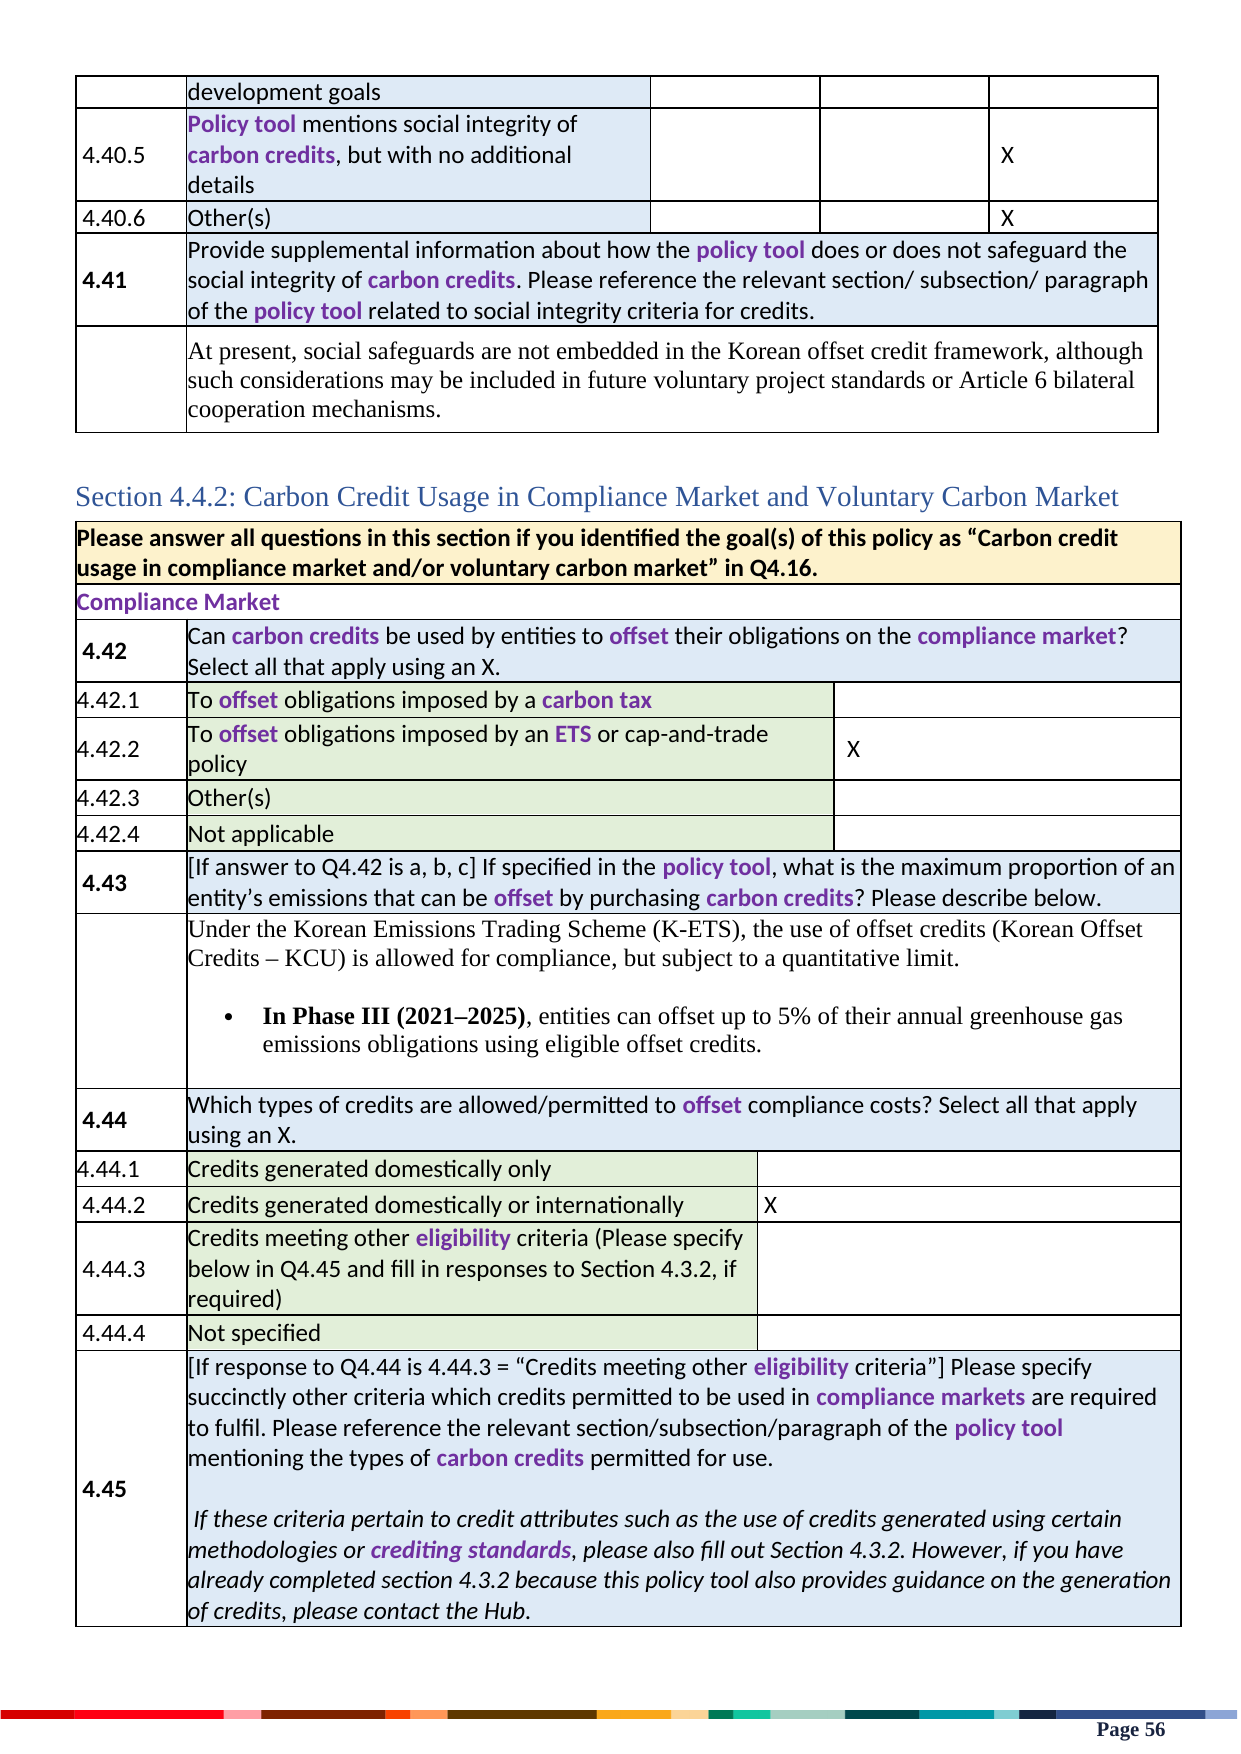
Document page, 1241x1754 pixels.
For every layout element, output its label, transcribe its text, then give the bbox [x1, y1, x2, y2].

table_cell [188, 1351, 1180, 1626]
picture [0, 1710, 1236, 1719]
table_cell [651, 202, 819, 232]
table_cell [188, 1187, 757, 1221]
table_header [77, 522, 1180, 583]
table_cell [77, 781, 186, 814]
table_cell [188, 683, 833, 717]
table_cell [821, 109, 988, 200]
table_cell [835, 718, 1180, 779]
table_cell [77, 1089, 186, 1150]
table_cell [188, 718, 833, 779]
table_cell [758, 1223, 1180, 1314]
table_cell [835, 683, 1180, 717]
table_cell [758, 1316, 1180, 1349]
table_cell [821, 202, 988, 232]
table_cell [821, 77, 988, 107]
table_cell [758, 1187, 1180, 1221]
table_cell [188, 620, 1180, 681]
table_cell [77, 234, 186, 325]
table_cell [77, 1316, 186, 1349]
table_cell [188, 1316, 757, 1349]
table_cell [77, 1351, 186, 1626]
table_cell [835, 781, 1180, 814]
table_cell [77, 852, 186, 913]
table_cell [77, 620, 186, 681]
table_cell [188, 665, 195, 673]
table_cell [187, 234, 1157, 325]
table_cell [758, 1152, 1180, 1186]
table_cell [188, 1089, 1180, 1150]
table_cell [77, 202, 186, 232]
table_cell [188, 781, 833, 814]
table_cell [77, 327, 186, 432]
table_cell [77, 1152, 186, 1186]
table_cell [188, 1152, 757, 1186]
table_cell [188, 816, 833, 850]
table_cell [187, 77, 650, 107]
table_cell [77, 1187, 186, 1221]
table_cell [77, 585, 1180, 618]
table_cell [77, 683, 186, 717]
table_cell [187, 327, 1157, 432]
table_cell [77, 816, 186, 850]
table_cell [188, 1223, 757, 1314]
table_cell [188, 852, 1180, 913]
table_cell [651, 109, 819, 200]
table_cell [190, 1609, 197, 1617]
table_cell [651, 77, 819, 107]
subtitle Section 4.4.2: Carbon Credit Usage in Compliance Market and Voluntary Carbon Market [75, 479, 1165, 512]
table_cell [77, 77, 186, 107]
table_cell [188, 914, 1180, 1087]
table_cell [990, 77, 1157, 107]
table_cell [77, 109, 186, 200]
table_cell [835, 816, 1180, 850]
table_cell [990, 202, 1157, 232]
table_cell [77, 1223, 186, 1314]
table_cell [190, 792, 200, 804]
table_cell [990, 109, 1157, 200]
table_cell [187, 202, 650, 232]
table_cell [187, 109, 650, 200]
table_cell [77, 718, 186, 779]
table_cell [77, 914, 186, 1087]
